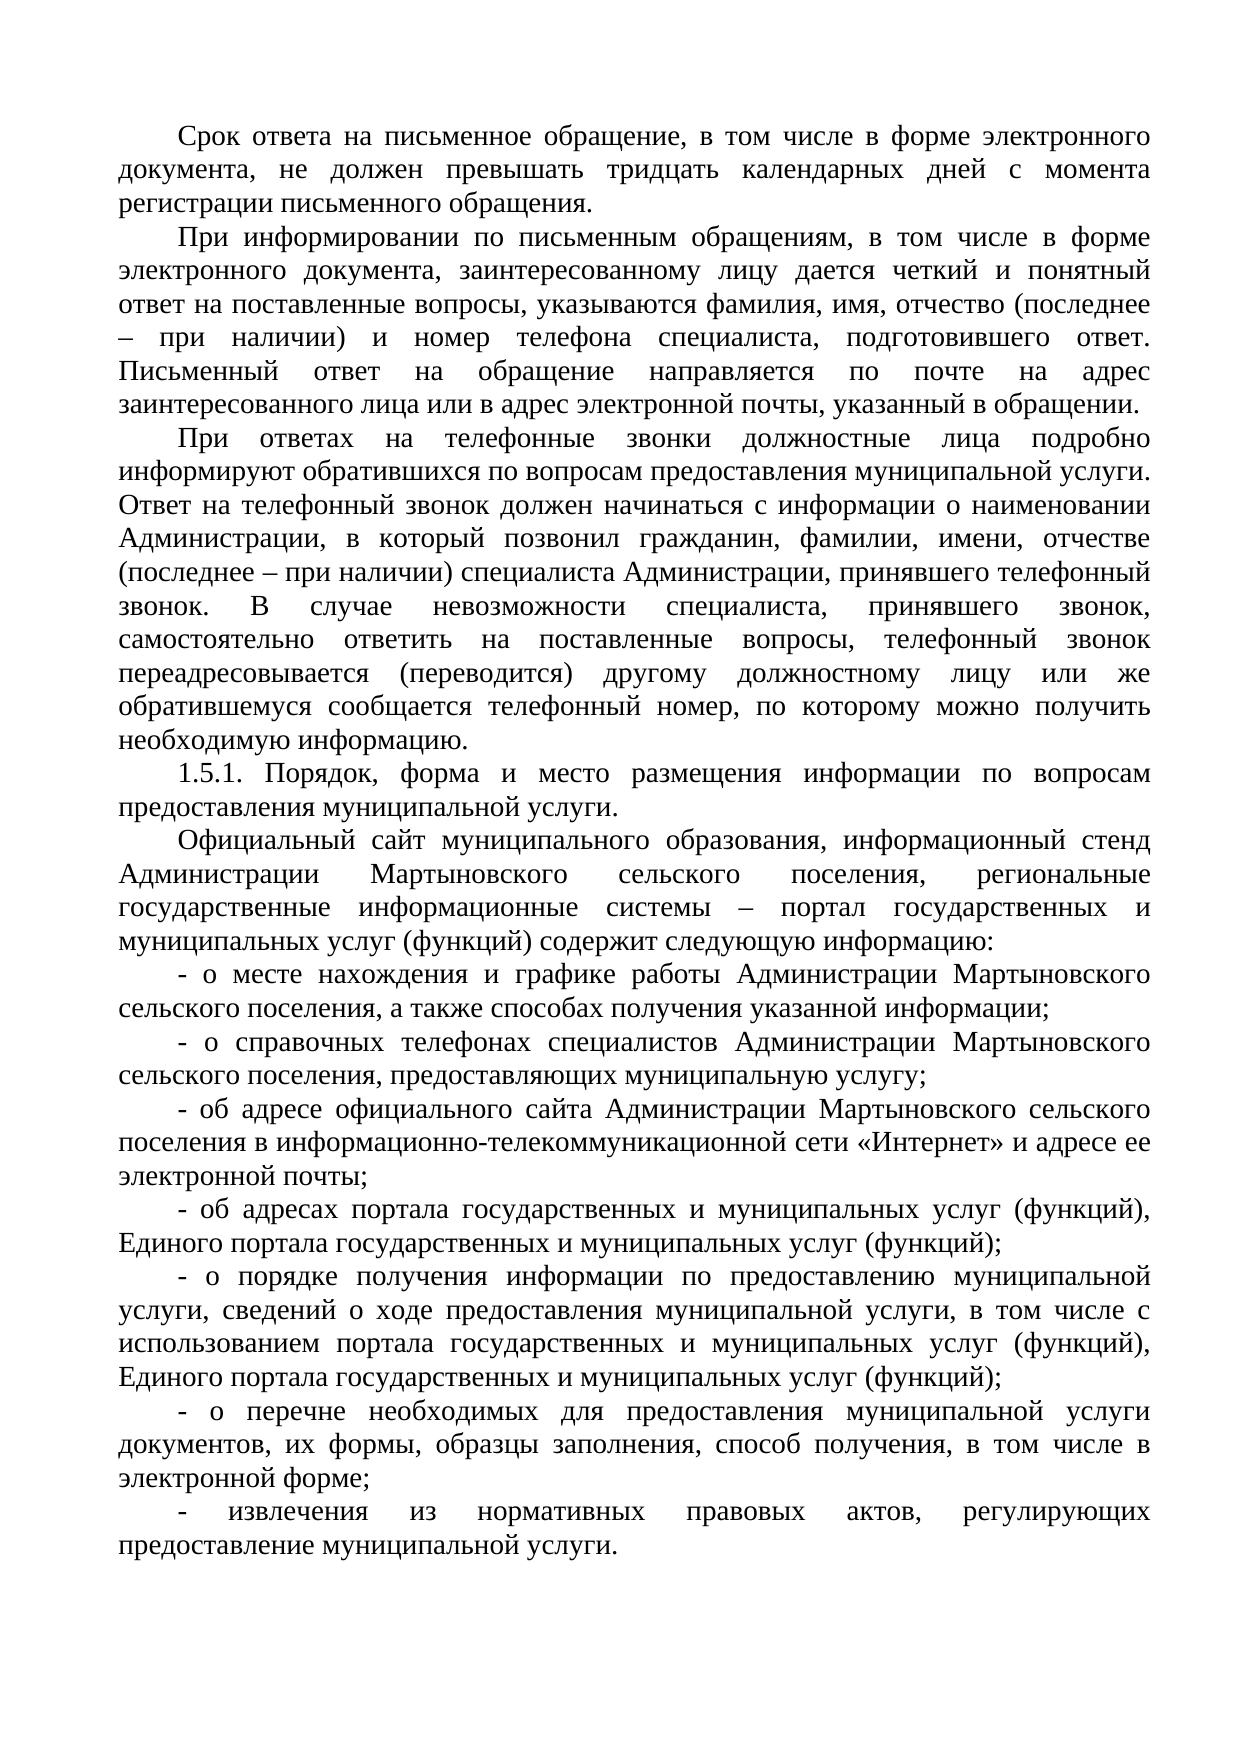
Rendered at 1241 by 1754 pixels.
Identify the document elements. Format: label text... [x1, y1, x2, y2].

text - об адресах портала государственных и муниципальных услуг (функций), Единого портала государственных и муниципальных услуг (функций); [118, 1191, 1152, 1258]
text 1.5.1. Порядок, форма и место размещения информации по вопросам предоставления муниципальной услуги. [118, 755, 1152, 822]
text Срок ответа на письменное обращение, в том числе в форме электронного документа, не должен превышать тридцать календарных дней с момента регистрации письменного обращения. [118, 118, 1152, 219]
text При информировании по письменным обращениям, в том числе в форме электронного документа, заинтересованному лицу дается четкий и понятный ответ на поставленные вопросы, указываются фамилия, имя, отчество (последнее – при наличии) и номер телефона специалиста, подготовившего ответ. Письменный ответ на обращение направляется по почте на адрес заинтересованного лица или в адрес электронной почты, указанный в обращении. [118, 219, 1152, 420]
text - о порядке получения информации по предоставлению муниципальной услуги, сведений о ходе предоставления муниципальной услуги, в том числе с использованием портала государственных и муниципальных услуг (функций), Единого портала государственных и муниципальных услуг (функций); [118, 1258, 1152, 1393]
text - о месте нахождения и графике работы Администрации Мартыновского сельского поселения, а также способах получения указанной информации; [118, 957, 1152, 1024]
text - об адресе официального сайта Администрации Мартыновского сельского поселения в информационно-телекоммуникационной сети «Интернет» и адресе ее электронной почты; [118, 1091, 1152, 1191]
text При ответах на телефонные звонки должностные лица подробно информируют обратившихся по вопросам предоставления муниципальной услуги. Ответ на телефонный звонок должен начинаться с информации о наименовании Администрации, в который позвонил гражданин, фамилии, имени, отчестве (последнее – при наличии) специалиста Администрации, принявшего телефонный звонок. В случае невозможности специалиста, принявшего звонок, самостоятельно ответить на поставленные вопросы, телефонный звонок переадресовывается (переводится) другому должностному лицу или же обратившемуся сообщается телефонный номер, по которому можно получить необходимую информацию. [118, 420, 1152, 755]
text - извлечения из нормативных правовых актов, регулирующих предоставление муниципальной услуги. [118, 1493, 1152, 1560]
text Официальный сайт муниципального образования, информационный стенд Администрации Мартыновского сельского поселения, региональные государственные информационные системы – портал государственных и муниципальных услуг (функций) содержит следующую информацию: [118, 822, 1152, 957]
text - о справочных телефонах специалистов Администрации Мартыновского сельского поселения, предоставляющих муниципальную услугу; [118, 1024, 1152, 1091]
text - о перечне необходимых для предоставления муниципальной услуги документов, их формы, образцы заполнения, способ получения, в том числе в электронной форме; [118, 1393, 1152, 1493]
